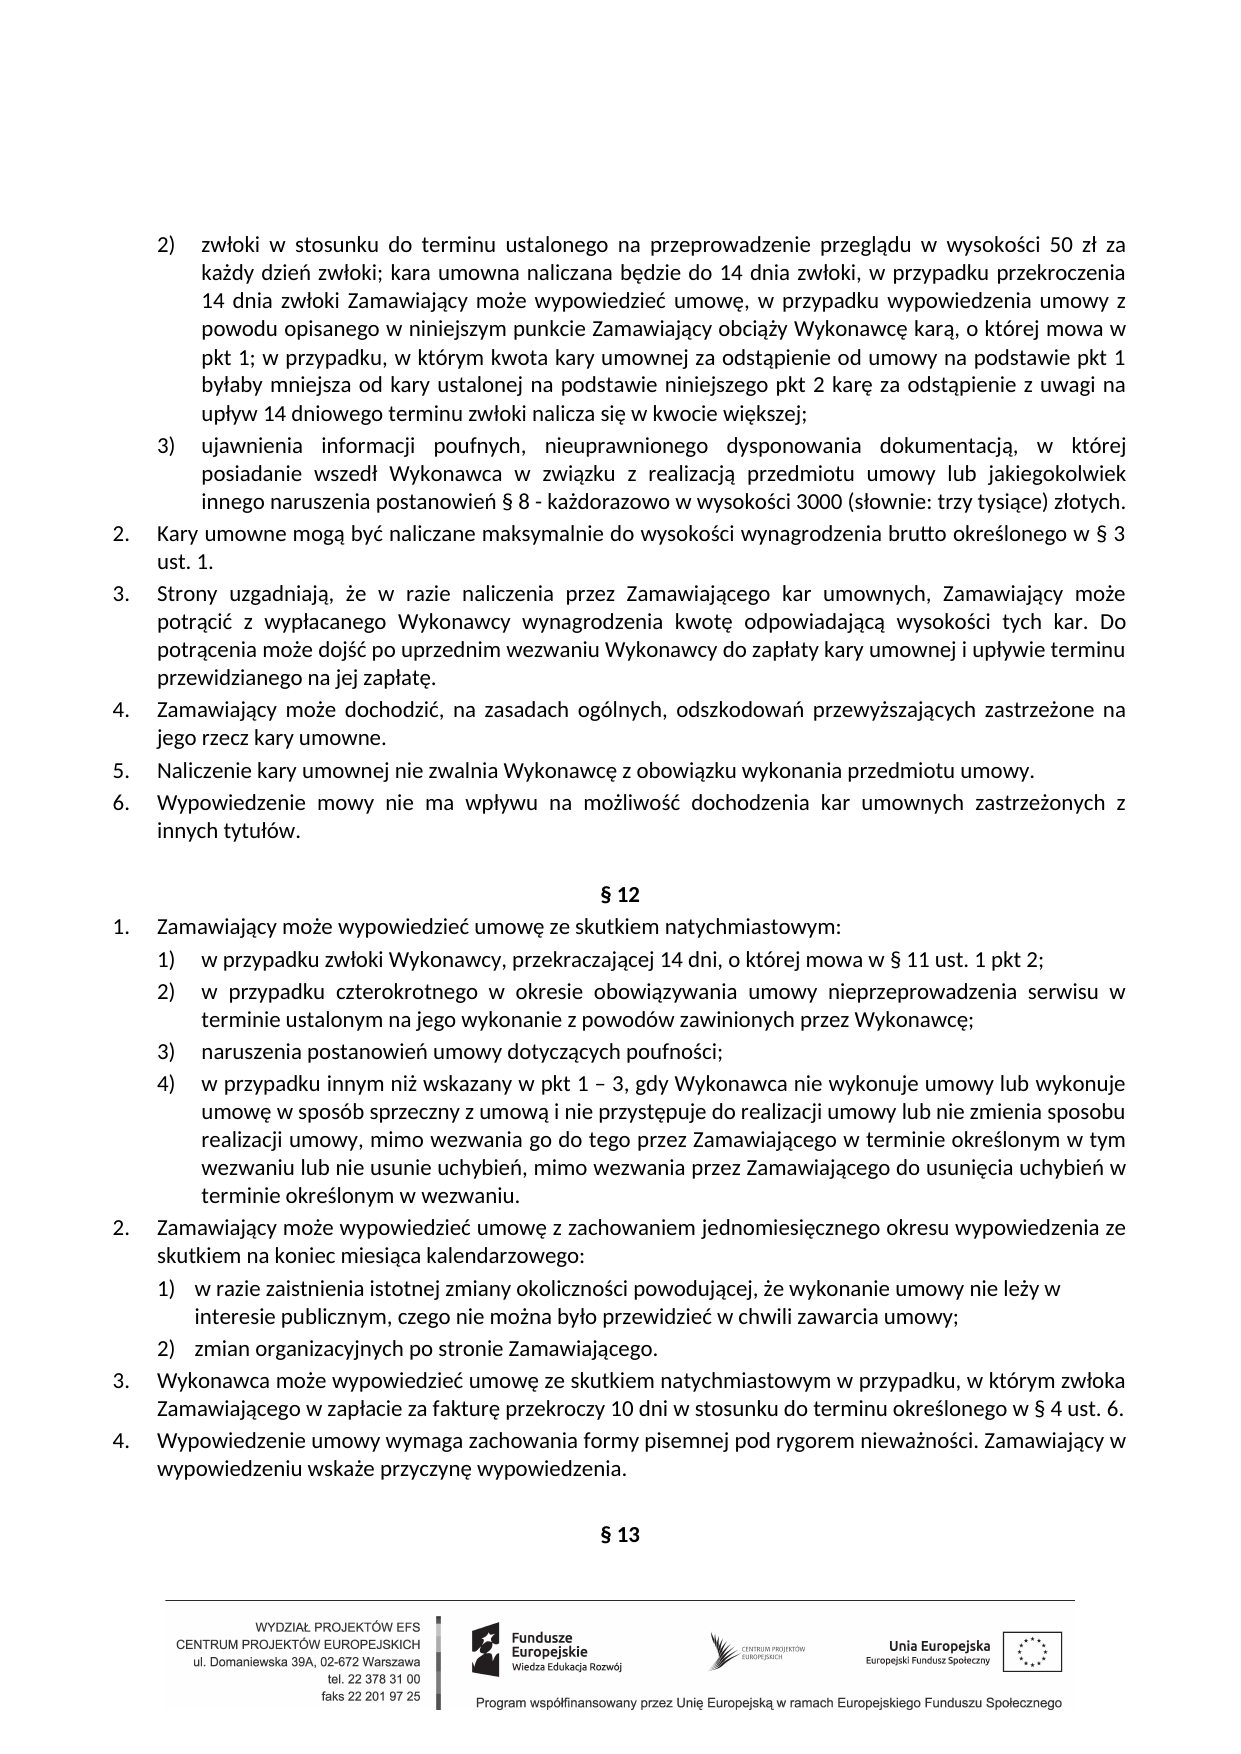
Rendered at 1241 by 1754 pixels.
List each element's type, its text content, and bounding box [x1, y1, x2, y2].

list w przypadku czterokrotnego w okresie obowiązywania umowy nieprzeprowadzenia serwisu w terminie ustalonym na jego wykonanie z powodów zawinionych przez Wykonawcę; [157, 977, 1128, 1033]
list Zamawiający może dochodzić, na zasadach ogólnych, odszkodowań przewyższających zastrzeżone na jego rzecz kary umowne. [112, 696, 1128, 752]
list zmian organizacyjnych po stronie Zamawiającego. [157, 1334, 1128, 1362]
list Zamawiający może wypowiedzieć umowę ze skutkiem natychmiastowym: [112, 912, 1128, 941]
list w przypadku zwłoki Wykonawcy, przekraczającej 14 dni, o której mowa w § 11 ust. 1 pkt 2; [157, 945, 1128, 973]
list Naliczenie kary umownej nie zwalnia Wykonawcę z obowiązku wykonania przedmiotu umowy. [112, 756, 1128, 784]
list Wykonawca może wypowiedzieć umowę ze skutkiem natychmiastowym w przypadku, w którym zwłoka Zamawiającego w zapłacie za fakturę przekroczy 10 dni w stosunku do terminu określonego w § 4 ust. 6. [112, 1366, 1128, 1422]
list ujawnienia informacji poufnych, nieuprawnionego dysponowania dokumentacją, w której posiadanie wszedł Wykonawca w związku z realizacją przedmiotu umowy lub jakiegokolwiek innego naruszenia postanowień § 8 - każdorazowo w wysokości 3000 (słownie: trzy tysiące) złotych. [157, 431, 1128, 515]
list Strony uzgadniają, że w razie naliczenia przez Zamawiającego kar umownych, Zamawiający może potrącić z wypłacanego Wykonawcy wynagrodzenia kwotę odpowiadającą wysokości tych kar. Do potrącenia może dojść po uprzednim wezwaniu Wykonawcy do zapłaty kary umownej i upływie terminu przewidzianego na jej zapłatę. [112, 579, 1128, 691]
text § 12 [112, 880, 1128, 908]
list Wypowiedzenie umowy wymaga zachowania formy pisemnej pod rygorem nieważności. Zamawiający w wypowiedzeniu wskaże przyczynę wypowiedzenia. [112, 1426, 1128, 1482]
list Wypowiedzenie mowy nie ma wpływu na możliwość dochodzenia kar umownych zastrzeżonych z innych tytułów. [112, 788, 1128, 844]
list Kary umowne mogą być naliczane maksymalnie do wysokości wynagrodzenia brutto określonego w § 3 ust. 1. [112, 519, 1128, 575]
list naruszenia postanowień umowy dotyczących poufności; [157, 1037, 1128, 1065]
text § 13 [112, 1520, 1128, 1548]
list Zamawiający może wypowiedzieć umowę z zachowaniem jednomiesięcznego okresu wypowiedzenia ze skutkiem na koniec miesiąca kalendarzowego: [112, 1213, 1128, 1269]
list w razie zaistnienia istotnej zmiany okoliczności powodującej, że wykonanie umowy nie leży w interesie publicznym, czego nie można było przewidzieć w chwili zawarcia umowy; [157, 1274, 1128, 1330]
list w przypadku innym niż wskazany w pkt 1 – 3, gdy Wykonawca nie wykonuje umowy lub wykonuje umowę w sposób sprzeczny z umową i nie przystępuje do realizacji umowy lub nie zmienia sposobu realizacji umowy, mimo wezwania go do tego przez Zamawiającego w terminie określonym w tym wezwaniu lub nie usunie uchybień, mimo wezwania przez Zamawiającego do usunięcia uchybień w terminie określonym w wezwaniu. [157, 1069, 1128, 1209]
picture [165, 1600, 1075, 1710]
list zwłoki w stosunku do terminu ustalonego na przeprowadzenie przeglądu w wysokości 50 zł za każdy dzień zwłoki; kara umowna naliczana będzie do 14 dnia zwłoki, w przypadku przekroczenia 14 dnia zwłoki Zamawiający może wypowiedzieć umowę, w przypadku wypowiedzenia umowy z powodu opisanego w niniejszym punkcie Zamawiający obciąży Wykonawcę karą, o której mowa w pkt 1; w przypadku, w którym kwota kary umownej za odstąpienie od umowy na podstawie pkt 1 byłaby mniejsza od kary ustalonej na podstawie niniejszego pkt 2 karę za odstąpienie z uwagi na upływ 14 dniowego terminu zwłoki nalicza się w kwocie większej; [157, 231, 1128, 427]
